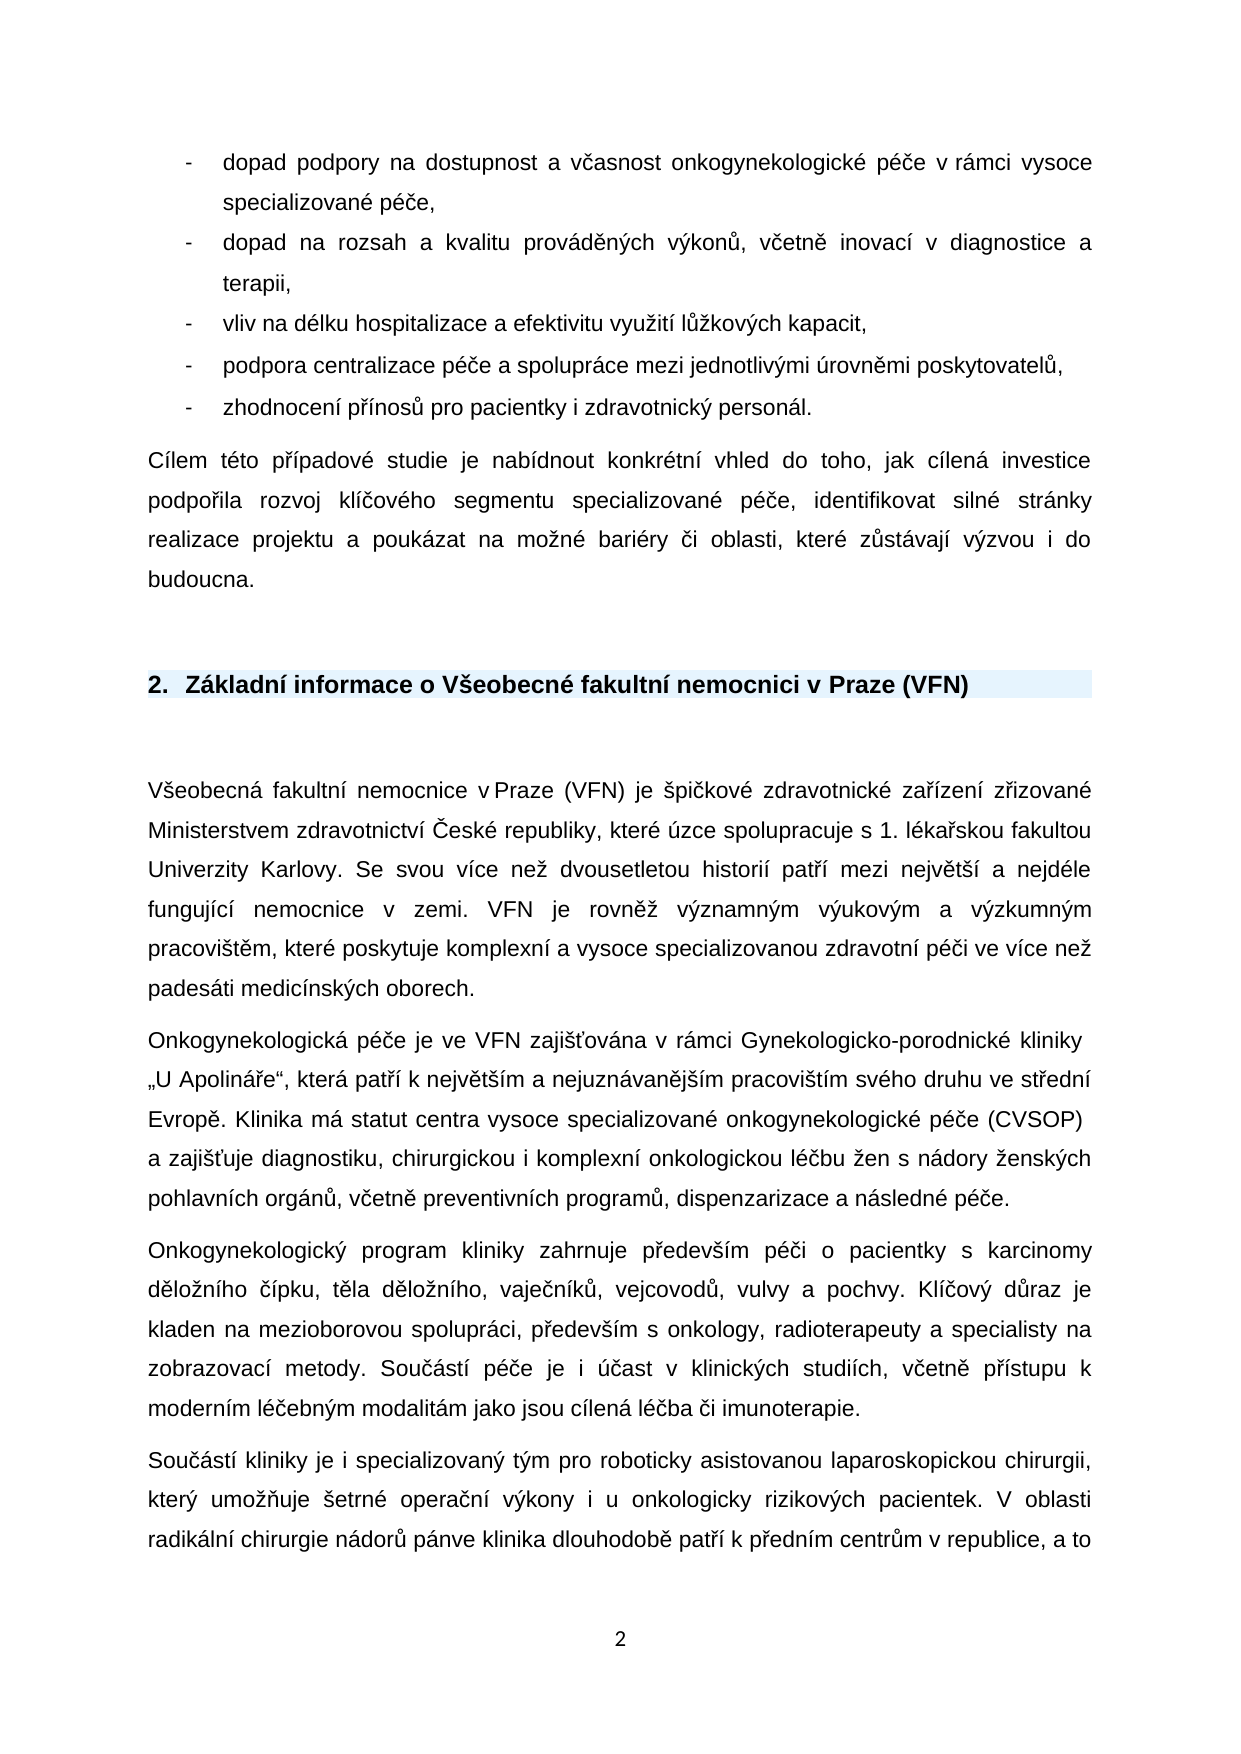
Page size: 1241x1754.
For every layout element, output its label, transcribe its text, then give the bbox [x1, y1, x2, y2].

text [148, 1447, 1092, 1552]
list zhodnocení přínosů pro pacientky i zdravotnický personál. [185, 393, 1092, 421]
list dopad na rozsah a kvalitu prováděných výkonů, včetně inovací v diagnostice a terapii, [185, 228, 1092, 296]
list dopad podpory na dostupnost a včasnost onkogynekologické péče v rámci vysoce specializované péče, [185, 148, 1092, 215]
list vliv na délku hospitalizace a efektivitu využití lůžkových kapacit, [185, 309, 1092, 337]
list Základní informace o Všeobecné fakultní nemocnici v Praze (VFN) [148, 670, 1092, 698]
text Všeobecná fakultní nemocnice v Praze (VFN) je špičkové zdravotnické zařízení zřizované Ministerstvem zdravotnictví České republiky, které úzce spolupracuje s 1. lékařskou fakultou Univerzity Karlovy. Se svou více než dvousetletou historií patří mezi největší a nejdéle fungující nemocnice v zemi. VFN je rovněž významným výukovým a výzkumným pracovištěm, které poskytuje komplexní a vysoce specializovanou zdravotní péči ve více než padesáti medicínských oborech. [148, 777, 1092, 1001]
list podpora centralizace péče a spolupráce mezi jednotlivými úrovněmi poskytovatelů, [185, 351, 1092, 379]
text Onkogynekologická péče je ve VFN zajišťována v rámci Gynekologicko-porodnické kliniky „U Apolináře“, která patří k největším a nejuznávanějším pracovištím svého druhu ve střední Evropě. Klinika má statut centra vysoce specializované onkogynekologické péče (CVSOP) a zajišťuje diagnostiku, chirurgickou i komplexní onkologickou léčbu žen s nádory ženských pohlavních orgánů, včetně preventivních programů, dispenzarizace a následné péče. [148, 1027, 1092, 1211]
text Onkogynekologický program kliniky zahrnuje především péči o pacientky s karcinomy děložního čípku, těla děložního, vaječníků, vejcovodů, vulvy a pochvy. Klíčový důraz je kladen na mezioborovou spolupráci, především s onkology, radioterapeuty a specialisty na zobrazovací metody. Součástí péče je i účast v klinických studiích, včetně přístupu k moderním léčebným modalitám jako jsou cílená léčba či imunoterapie. [148, 1237, 1092, 1421]
text Cílem této případové studie je nabídnout konkrétní vhled do toho, jak cílená investice podpořila rozvoj klíčového segmentu specializované péče, identifikovat silné stránky realizace projektu a poukázat na možné bariéry či oblasti, které zůstávají výzvou i do budoucna. [148, 447, 1092, 592]
